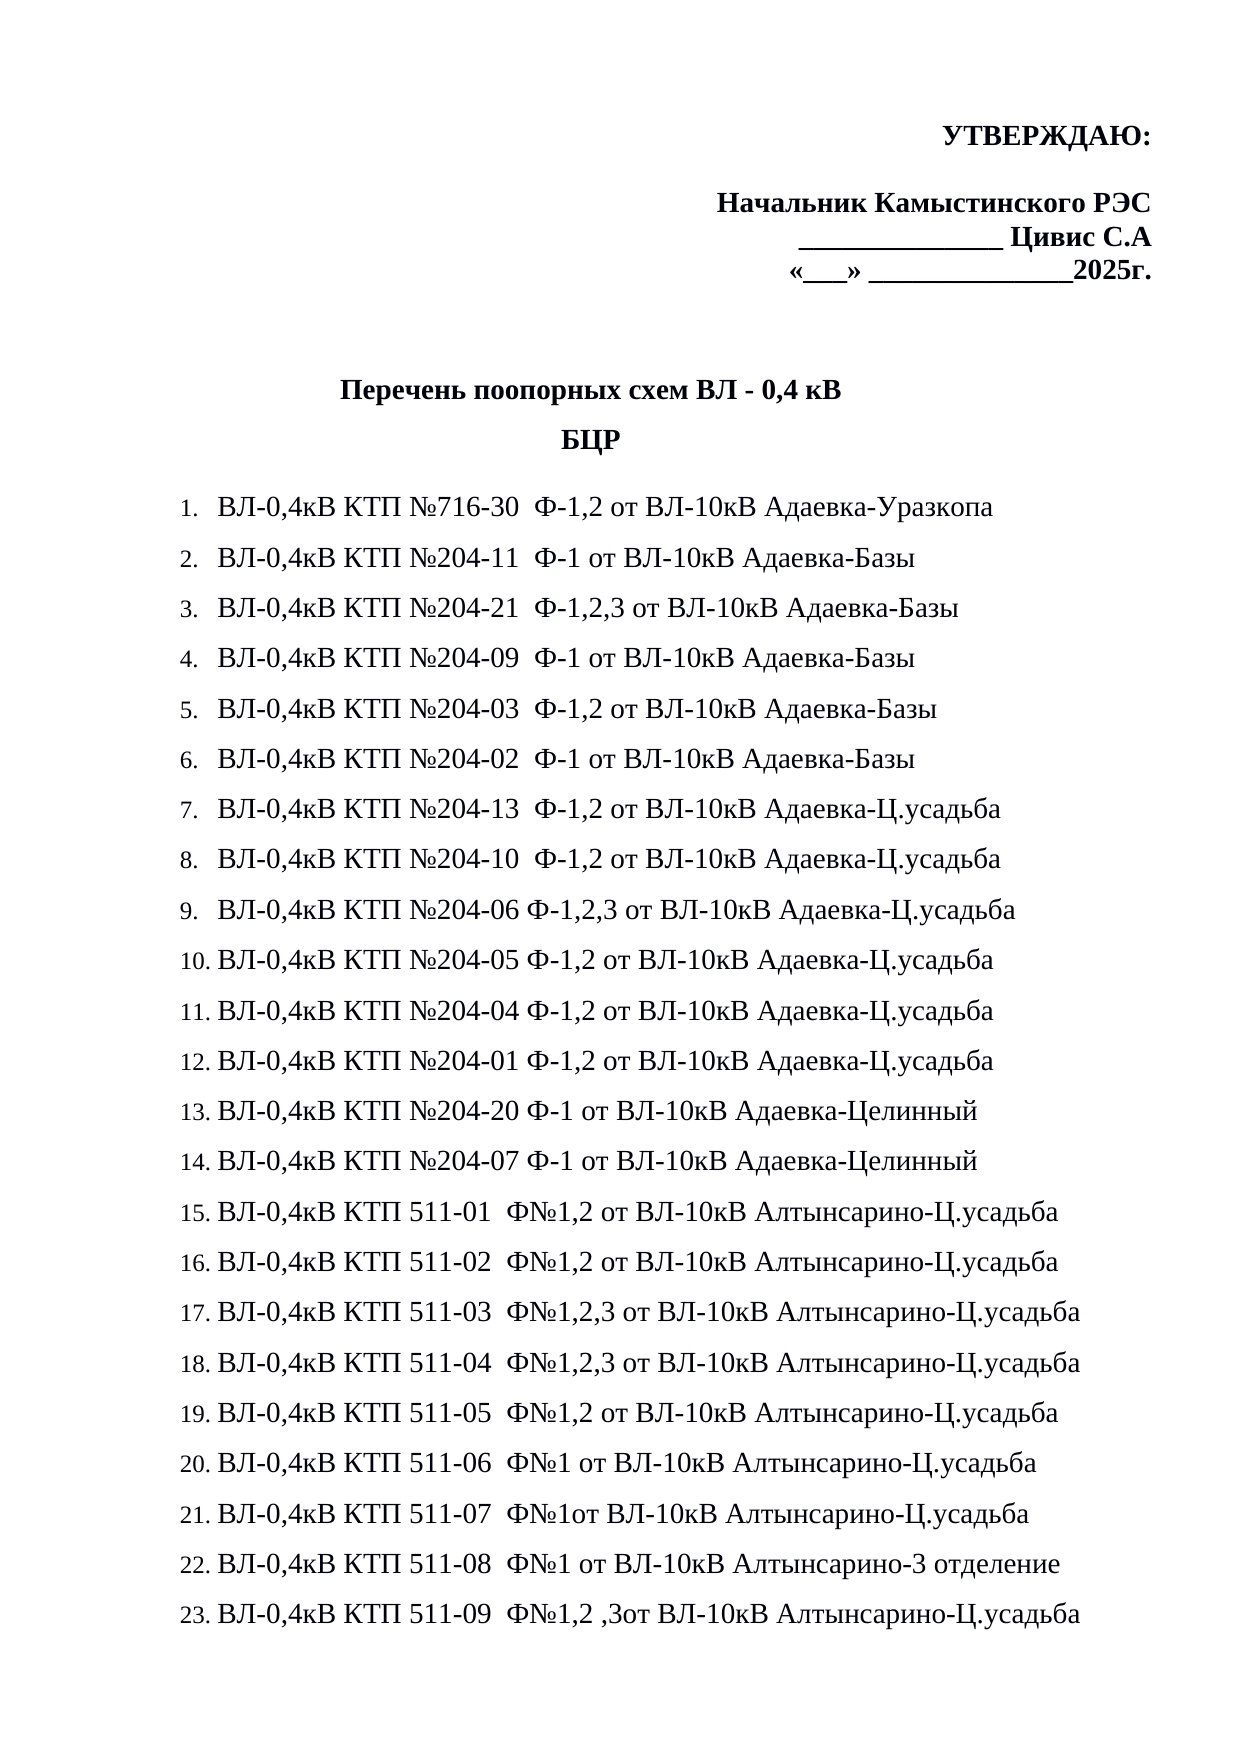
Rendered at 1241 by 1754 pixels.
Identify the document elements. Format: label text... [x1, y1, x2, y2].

list ВЛ-0,4кВ КТП №204-07 Ф-1 от ВЛ-10кВ Адаевка-Целинный [179, 1143, 1152, 1177]
list ВЛ-0,4кВ КТП №204-03 Ф-1,2 от ВЛ-10кВ Адаевка-Базы [179, 691, 1152, 724]
text «___» ______________2025г. [29, 252, 1152, 286]
list ВЛ-0,4кВ КТП 511-01 Ф№1,2 от ВЛ-10кВ Алтынсарино-Ц.усадьба [179, 1194, 1152, 1227]
list ВЛ-0,4кВ КТП №204-21 Ф-1,2,3 от ВЛ-10кВ Адаевка-Базы [179, 590, 1152, 624]
list ВЛ-0,4кВ КТП 511-09 Ф№1,2 ,3от ВЛ-10кВ Алтынсарино-Ц.усадьба [179, 1596, 1152, 1630]
list ВЛ-0,4кВ КТП 511-08 Ф№1 от ВЛ-10кВ Алтынсарино-3 отделение [179, 1546, 1152, 1579]
list ВЛ-0,4кВ КТП 511-03 Ф№1,2,3 от ВЛ-10кВ Алтынсарино-Ц.усадьба [179, 1294, 1152, 1328]
list ВЛ-0,4кВ КТП №204-09 Ф-1 от ВЛ-10кВ Адаевка-Базы [179, 640, 1152, 674]
list ВЛ-0,4кВ КТП №204-13 Ф-1,2 от ВЛ-10кВ Адаевка-Ц.усадьба [179, 791, 1152, 825]
list ВЛ-0,4кВ КТП №716-30 Ф-1,2 от ВЛ-10кВ Адаевка-Уразкопа [179, 489, 1152, 523]
list ВЛ-0,4кВ КТП 511-02 Ф№1,2 от ВЛ-10кВ Алтынсарино-Ц.усадьба [179, 1244, 1152, 1278]
list ВЛ-0,4кВ КТП №204-11 Ф-1 от ВЛ-10кВ Адаевка-Базы [179, 540, 1152, 573]
list ВЛ-0,4кВ КТП №204-04 Ф-1,2 от ВЛ-10кВ Адаевка-Ц.усадьба [179, 993, 1152, 1026]
list ВЛ-0,4кВ КТП №204-01 Ф-1,2 от ВЛ-10кВ Адаевка-Ц.усадьба [179, 1043, 1152, 1076]
list ВЛ-0,4кВ КТП 511-05 Ф№1,2 от ВЛ-10кВ Алтынсарино-Ц.усадьба [179, 1395, 1152, 1429]
list ВЛ-0,4кВ КТП №204-20 Ф-1 от ВЛ-10кВ Адаевка-Целинный [179, 1093, 1152, 1127]
text Перечень поопорных схем ВЛ - 0,4 кВ [29, 372, 1152, 406]
list ВЛ-0,4кВ КТП 511-06 Ф№1 от ВЛ-10кВ Алтынсарино-Ц.усадьба [179, 1445, 1152, 1479]
text УТВЕРЖДАЮ: [29, 118, 1152, 152]
list ВЛ-0,4кВ КТП №204-05 Ф-1,2 от ВЛ-10кВ Адаевка-Ц.усадьба [179, 942, 1152, 976]
list ВЛ-0,4кВ КТП №204-06 Ф-1,2,3 от ВЛ-10кВ Адаевка-Ц.усадьба [179, 892, 1152, 926]
list ВЛ-0,4кВ КТП 511-04 Ф№1,2,3 от ВЛ-10кВ Алтынсарино-Ц.усадьба [179, 1345, 1152, 1378]
text Начальник Камыстинского РЭС [29, 185, 1152, 219]
list ВЛ-0,4кВ КТП 511-07 Ф№1от ВЛ-10кВ Алтынсарино-Ц.усадьба [179, 1496, 1152, 1529]
list ВЛ-0,4кВ КТП №204-10 Ф-1,2 от ВЛ-10кВ Адаевка-Ц.усадьба [179, 842, 1152, 875]
text ______________ Цивис С.А [29, 219, 1152, 252]
text БЦР [29, 422, 1152, 456]
list ВЛ-0,4кВ КТП №204-02 Ф-1 от ВЛ-10кВ Адаевка-Базы [179, 741, 1152, 774]
